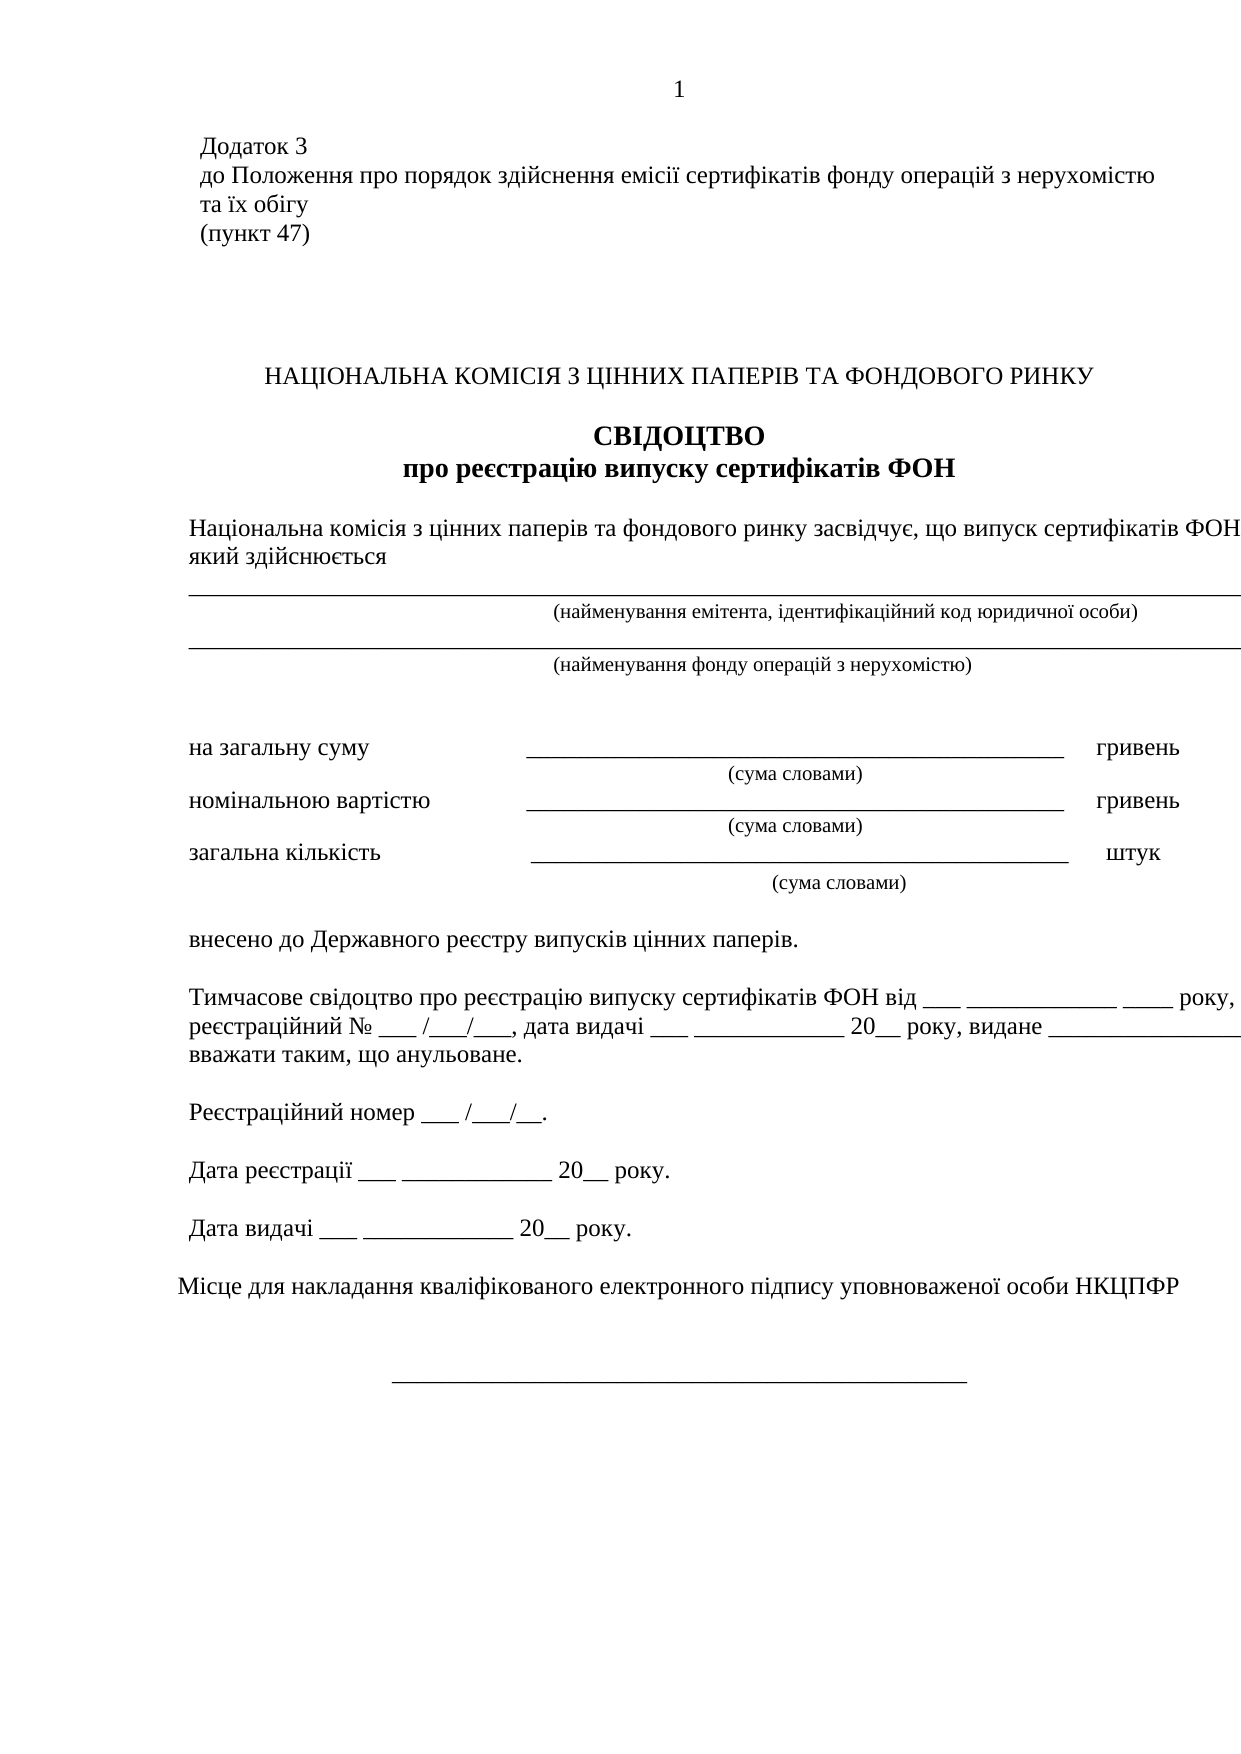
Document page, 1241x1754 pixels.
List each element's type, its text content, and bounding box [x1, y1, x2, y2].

table_cell гривень [1085, 785, 1240, 837]
table_header Національна комісія з цінних паперів та фондового ринку засвідчує, що випуск сертифікатів ФОН, який здійснюється _____________________________________________________________________________________, (найменування емітента, ідентифікаційний код юридичної особи) _____________________________________________________________________________________, (найменування фонду операцій з нерухомістю) [177, 513, 1240, 676]
text Місце для накладання кваліфікованого електронного підпису уповноваженої особи НКЦПФР [177, 1271, 1181, 1299]
table_cell загальна кількість ___________________________________________ штук (сума словами) внесено до Державного реєстру випусків цінних паперів. Тимчасове свідоцтво про реєстрацію випуску сертифікатів ФОН від ___ ____________ ____ року, реєстраційний № ___ /___/___, дата видачі ___ ____________ 20__ року, видане ________________, вважати таким, що анульоване. Реєстраційний номер ___ /___/__. Дата реєстрації ___ ____________ 20__ року. Дата видачі ___ ____________ 20__ року. [177, 838, 1240, 1242]
text НАЦІОНАЛЬНА КОМІСІЯ З ЦІННИХ ПАПЕРІВ ТА ФОНДОВОГО РИНКУ [177, 361, 1181, 389]
table_header [177, 131, 1181, 246]
text СВІДОЦТВО про реєстрацію випуску сертифікатів ФОН [177, 419, 1181, 483]
table_header гривень [1085, 732, 1240, 785]
text ______________________________________________ [177, 1357, 1181, 1386]
table_cell ___________________________________________ (сума словами) [505, 785, 1085, 837]
table_cell номінальною вартістю [177, 785, 505, 837]
table_header на загальну суму [177, 732, 505, 785]
table_header ___________________________________________ (сума словами) [505, 732, 1085, 785]
